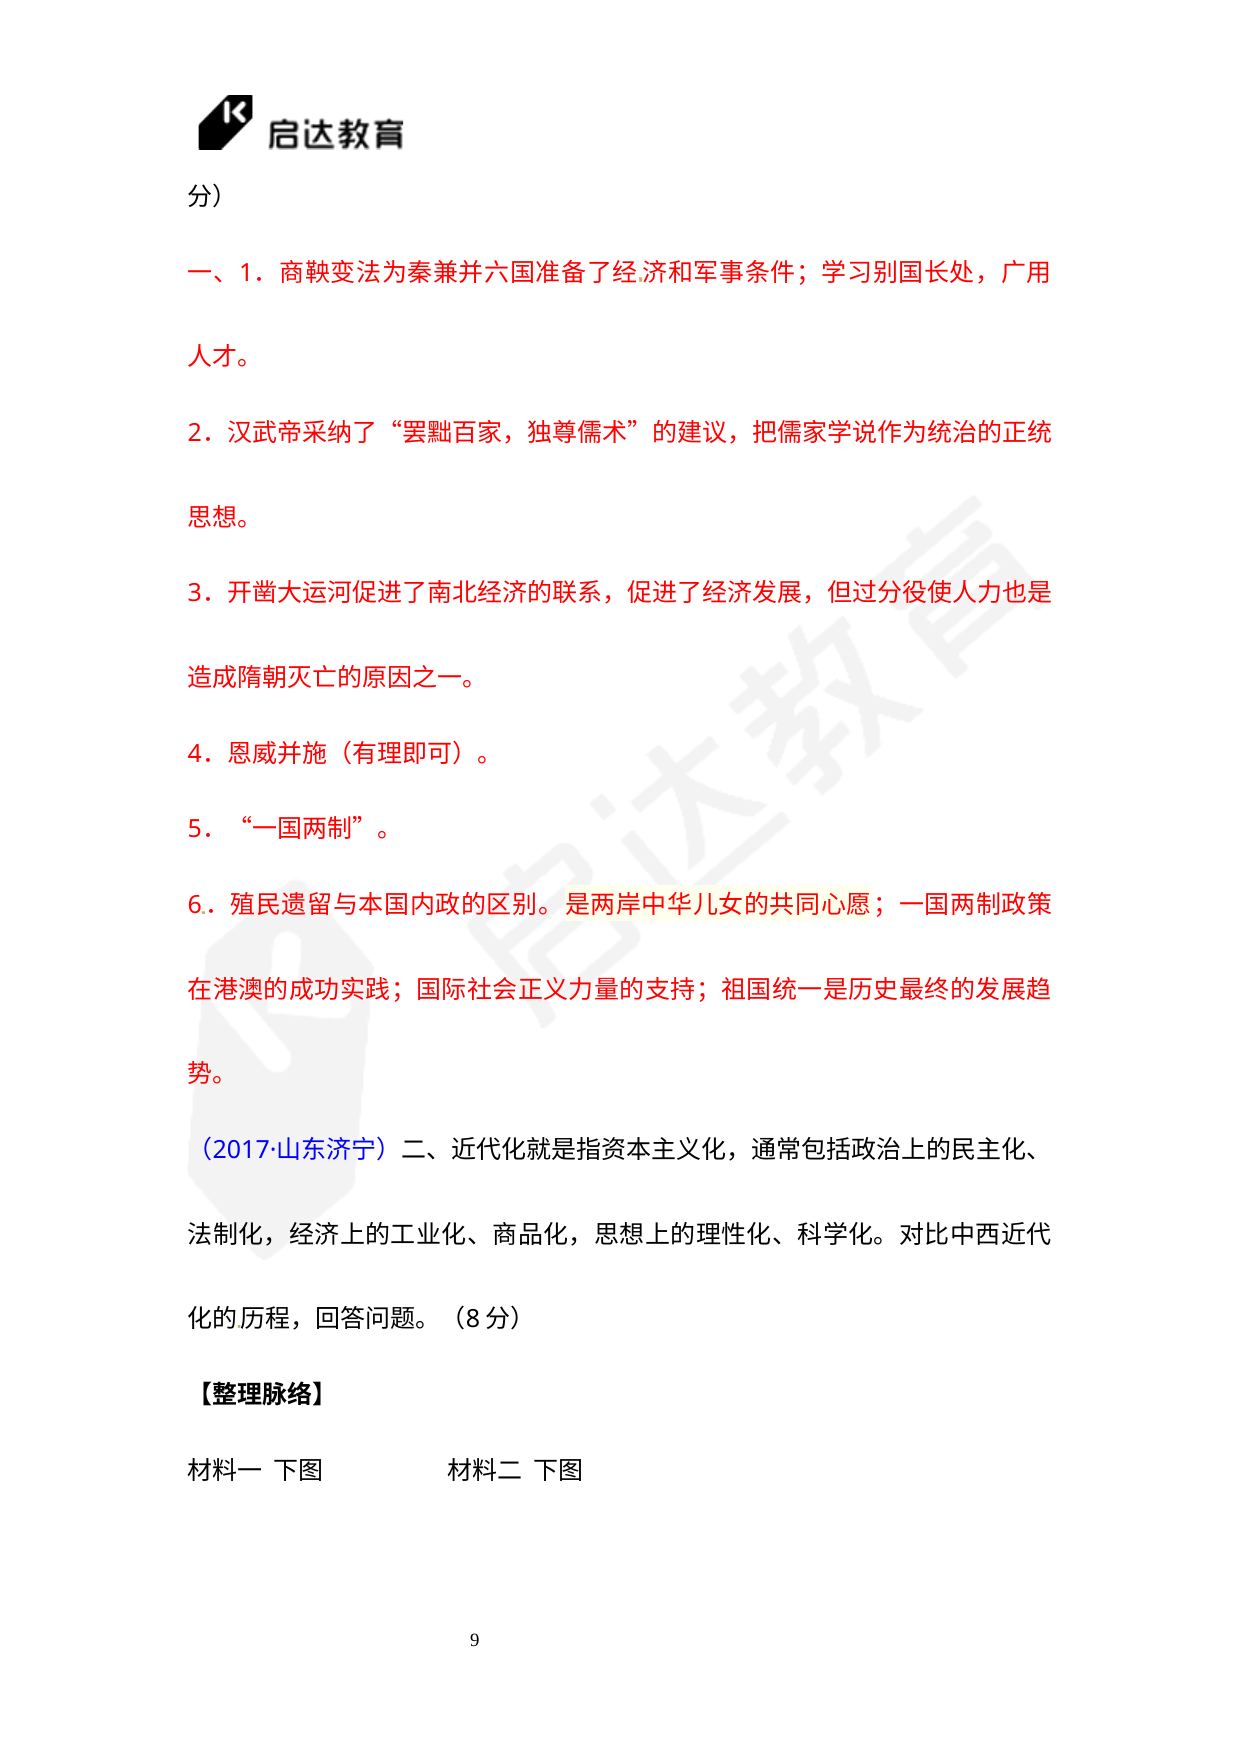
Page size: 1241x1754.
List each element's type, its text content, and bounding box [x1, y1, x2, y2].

text 6．殖民遗留与本国内政的区别。是两岸中华儿女的共同心愿；一国两制政策在港澳的成功实践；国际社会正义力量的支持；祖国统一是历史最终的发展趋势。 [187, 870, 1053, 1104]
text 一、1．商鞅变法为秦兼并六国准备了经济和军事条件；学习别国长处，广用人才。 [187, 238, 1053, 387]
text 5．“一国两制”。 [187, 794, 1053, 859]
text 6．实现海峡两岸的统一是全国人民的共同心愿。今天的台湾问题与港澳问题有什么本质区别？（1分）我们坚信，随着港澳问题的成功解决，台湾问题最终会迎刃而解。结合所学知识，说一说两岸统一的有利因素。（至少两点，1分） [187, 162, 1053, 227]
text 3．开凿大运河促进了南北经济的联系，促进了经济发展，但过分役使人力也是造成隋朝灭亡的原因之一。 [187, 558, 1053, 708]
text 材料一 下图 材料二 下图 [187, 1436, 1053, 1501]
text （2017·山东济宁）二、近代化就是指资本主义化，通常包括政治上的民主化、法制化，经济上的工业化、商品化，思想上的理性化、科学化。对比中西近代化的历程，回答问题。（8分） [187, 1115, 1053, 1349]
text 【整理脉络】 [187, 1360, 1053, 1425]
text 4．恩威并施（有理即可）。 [187, 719, 1053, 784]
picture [198, 95, 404, 150]
text 2．汉武帝采纳了“罢黜百家，独尊儒术”的建议，把儒家学说作为统治的正统思想。 [187, 398, 1053, 548]
